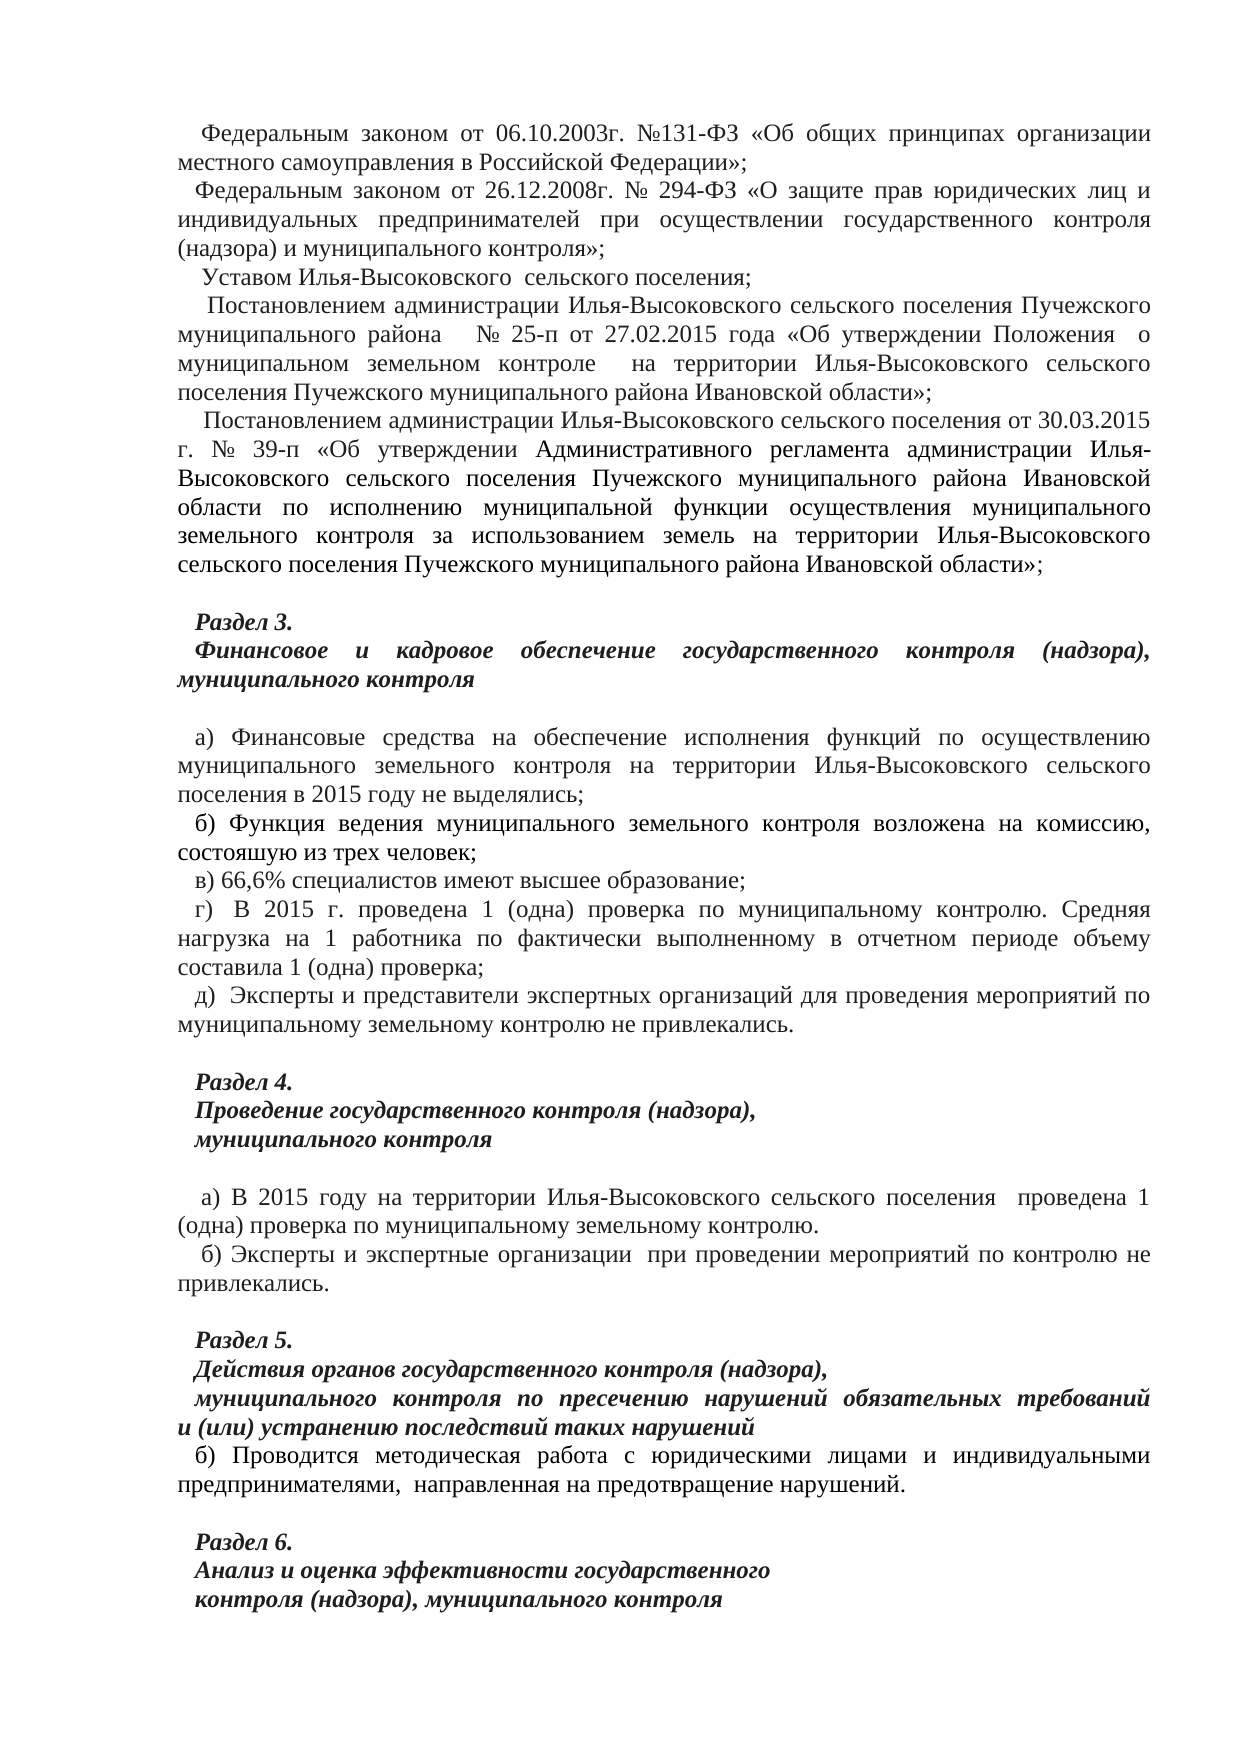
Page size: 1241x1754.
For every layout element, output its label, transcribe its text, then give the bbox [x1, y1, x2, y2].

text Действия органов государственного контроля (надзора), [177, 1354, 1152, 1383]
text Проведение государственного контроля (надзора), [177, 1096, 1152, 1124]
text Раздел 6. [177, 1527, 1152, 1556]
text Федеральным законом от 06.10.2003г. №131-ФЗ «Об общих принципах организации местного самоуправления в Российской Федерации»; [177, 118, 1152, 176]
text контроля (надзора), муниципального контроля [177, 1584, 1152, 1613]
text Федеральным законом от 26.12.2008г. № 294-ФЗ «О защите прав юридических лиц и индивидуальных предпринимателей при осуществлении государственного контроля (надзора) и муниципального контроля»; [177, 176, 1152, 262]
text Финансовое и кадровое обеспечение государственного контроля (надзора), муниципального контроля [177, 636, 1152, 693]
text Постановлением администрации Илья-Высоковского сельского поселения от 30.03.2015 г. № 39-п «Об утверждении Административного регламента администрации Илья-Высоковского сельского поселения Пучежского муниципального района Ивановской области по исполнению муниципальной функции осуществления муниципального земельного контроля за использованием земель на территории Илья-Высоковского сельского поселения Пучежского муниципального района Ивановской области»; [177, 406, 1152, 578]
text Раздел 3. [177, 607, 1152, 636]
text Уставом Илья-Высоковского сельского поселения; [177, 262, 1152, 291]
text Раздел 5. [177, 1326, 1152, 1354]
text в) 66,6% специалистов имеют высшее образование; [177, 866, 1152, 894]
text д) Эксперты и представители экспертных организаций для проведения мероприятий по муниципальному земельному контролю не привлекались. [177, 981, 1152, 1038]
text а) В 2015 году на территории Илья-Высоковского сельского поселения проведена 1 (одна) проверка по муниципальному земельному контролю. [177, 1182, 1152, 1239]
text Раздел 4. [177, 1067, 1152, 1096]
text муниципального контроля [177, 1124, 1152, 1153]
text б) Функция ведения муниципального земельного контроля возложена на комиссию, состояшую из трех человек; [177, 808, 1152, 866]
text г) В 2015 г. проведена 1 (одна) проверка по муниципальному контролю. Средняя нагрузка на 1 работника по фактически выполненному в отчетном периоде объему составила 1 (одна) проверка; [177, 894, 1152, 981]
text б) Проводится методическая работа с юридическими лицами и индивидуальными предпринимателями, направленная на предотвращение нарушений. [177, 1441, 1152, 1498]
text а) Финансовые средства на обеспечение исполнения функций по осуществлению муниципального земельного контроля на территории Илья-Высоковского сельского поселения в 2015 году не выделялись; [177, 722, 1152, 808]
text Постановлением администрации Илья-Высоковского сельского поселения Пучежского муниципального района № 25-п от 27.02.2015 года «Об утверждении Положения о муниципальном земельном контроле на территории Илья-Высоковского сельского поселения Пучежского муниципального района Ивановской области»; [177, 291, 1152, 406]
text б) Эксперты и экспертные организации при проведении мероприятий по контролю не привлекались. [177, 1239, 1152, 1297]
text муниципального контроля по пресечению нарушений обязательных требований и (или) устранению последствий таких нарушений [177, 1383, 1152, 1441]
text Анализ и оценка эффективности государственного [177, 1556, 1152, 1584]
